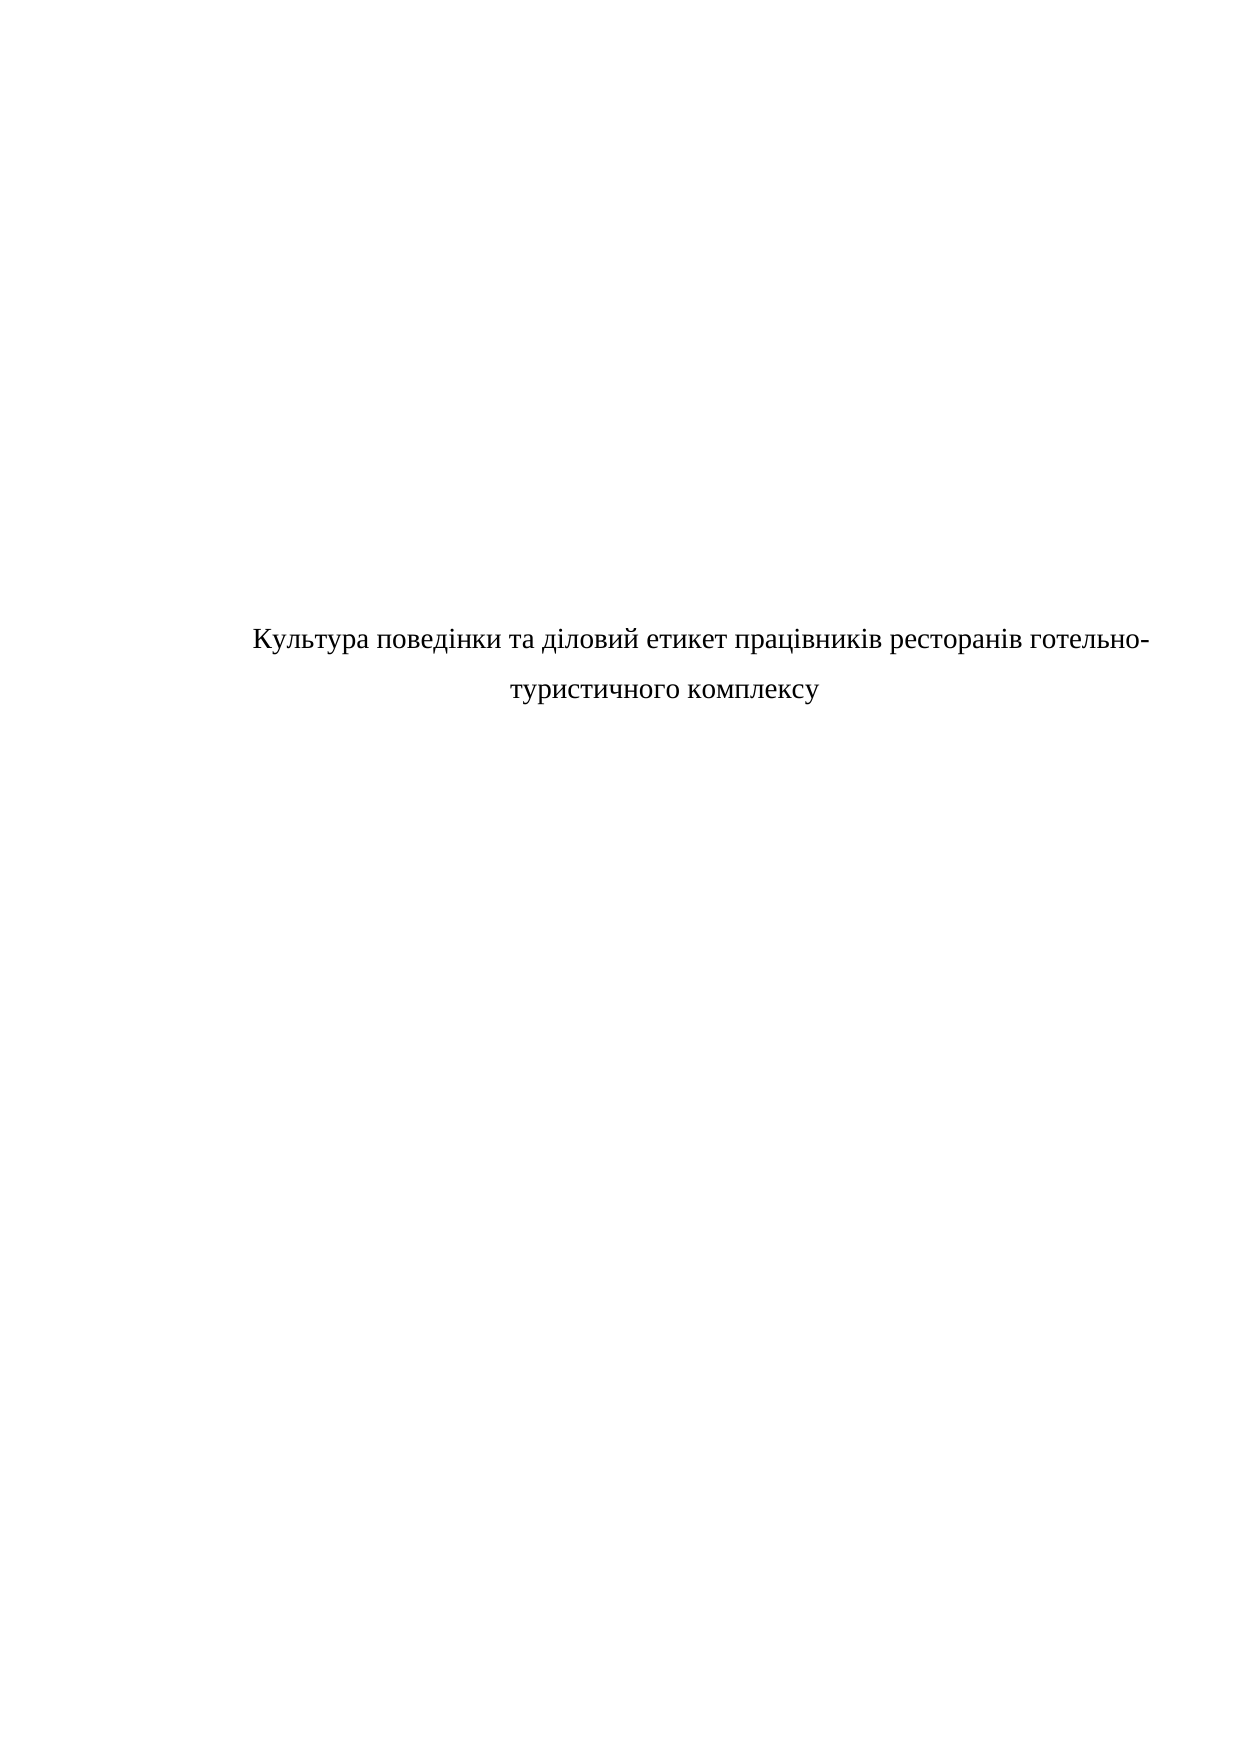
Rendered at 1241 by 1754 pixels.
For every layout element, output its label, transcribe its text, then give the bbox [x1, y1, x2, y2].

text Культура поведінки та діловий етикет працівників ресторанів готельно-туристичного комплексу [177, 621, 1152, 705]
